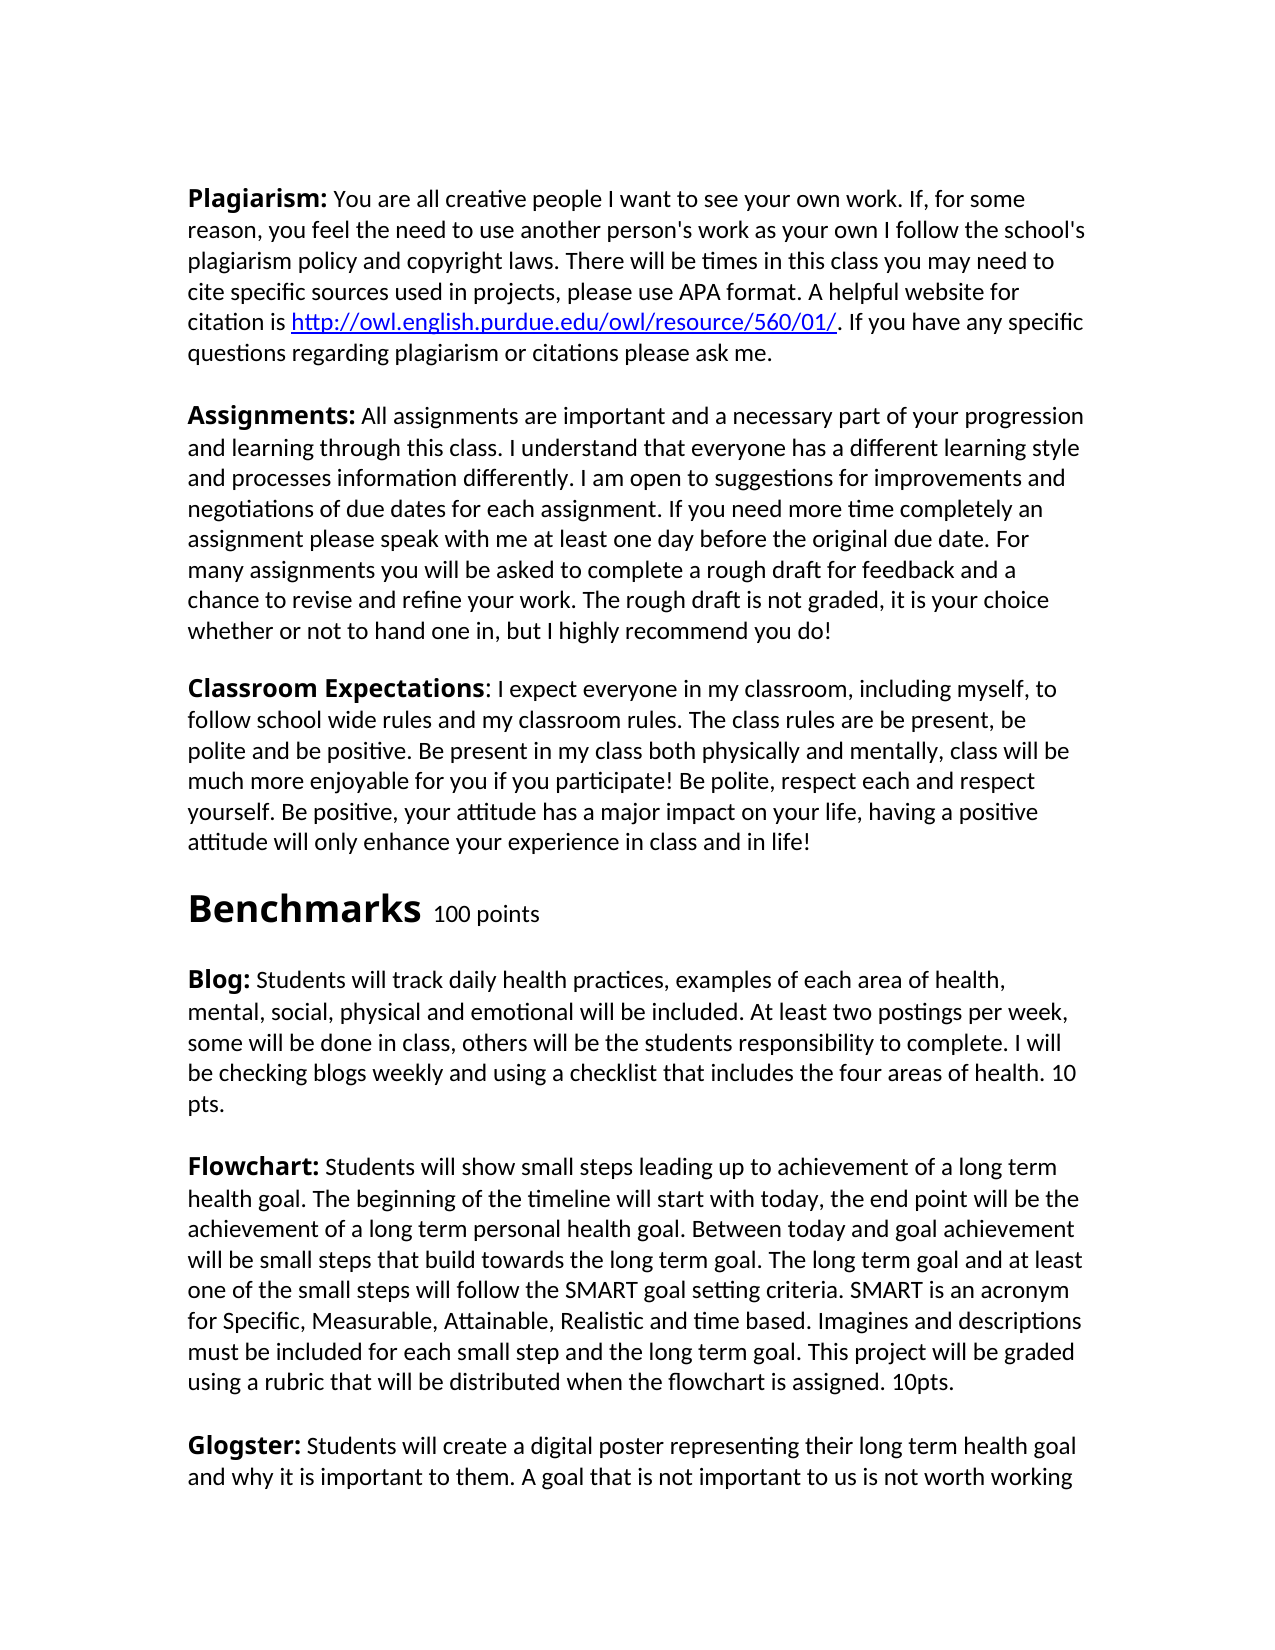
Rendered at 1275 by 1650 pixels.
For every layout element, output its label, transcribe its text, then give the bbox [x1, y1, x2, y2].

text Classroom Expectations: I expect everyone in my classroom, including myself, to follow school wide rules and my classroom rules. The class rules are be present, be polite and be positive. Be present in my class both physically and mentally, class will be much more enjoyable for you if you participate! Be polite, respect each and respect yourself. Be positive, your attitude has a major impact on your life, having a positive attitude will only enhance your experience in class and in life! [187, 670, 1087, 857]
text Flowchart: Students will show small steps leading up to achievement of a long term health goal. The beginning of the timeline will start with today, the end point will be the achievement of a long term personal health goal. Between today and goal achievement will be small steps that build towards the long term goal. The long term goal and at least one of the small steps will follow the SMART goal setting criteria. SMART is an acronym for Specific, Measurable, Attainable, Realistic and time based. Imagines and descriptions must be included for each small step and the long term goal. This project will be graded using a rubric that will be distributed when the flowchart is assigned. 10pts. [187, 1118, 1087, 1397]
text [187, 1397, 1087, 1492]
text Blog: Students will track daily health practices, examples of each area of health, mental, social, physical and emotional will be included. At least two postings per week, some will be done in class, others will be the students responsibility to complete. I will be checking blogs weekly and using a checklist that includes the four areas of health. 10 pts. [187, 962, 1087, 1118]
text Benchmarks 100 points [187, 882, 1087, 962]
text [187, 150, 1087, 645]
